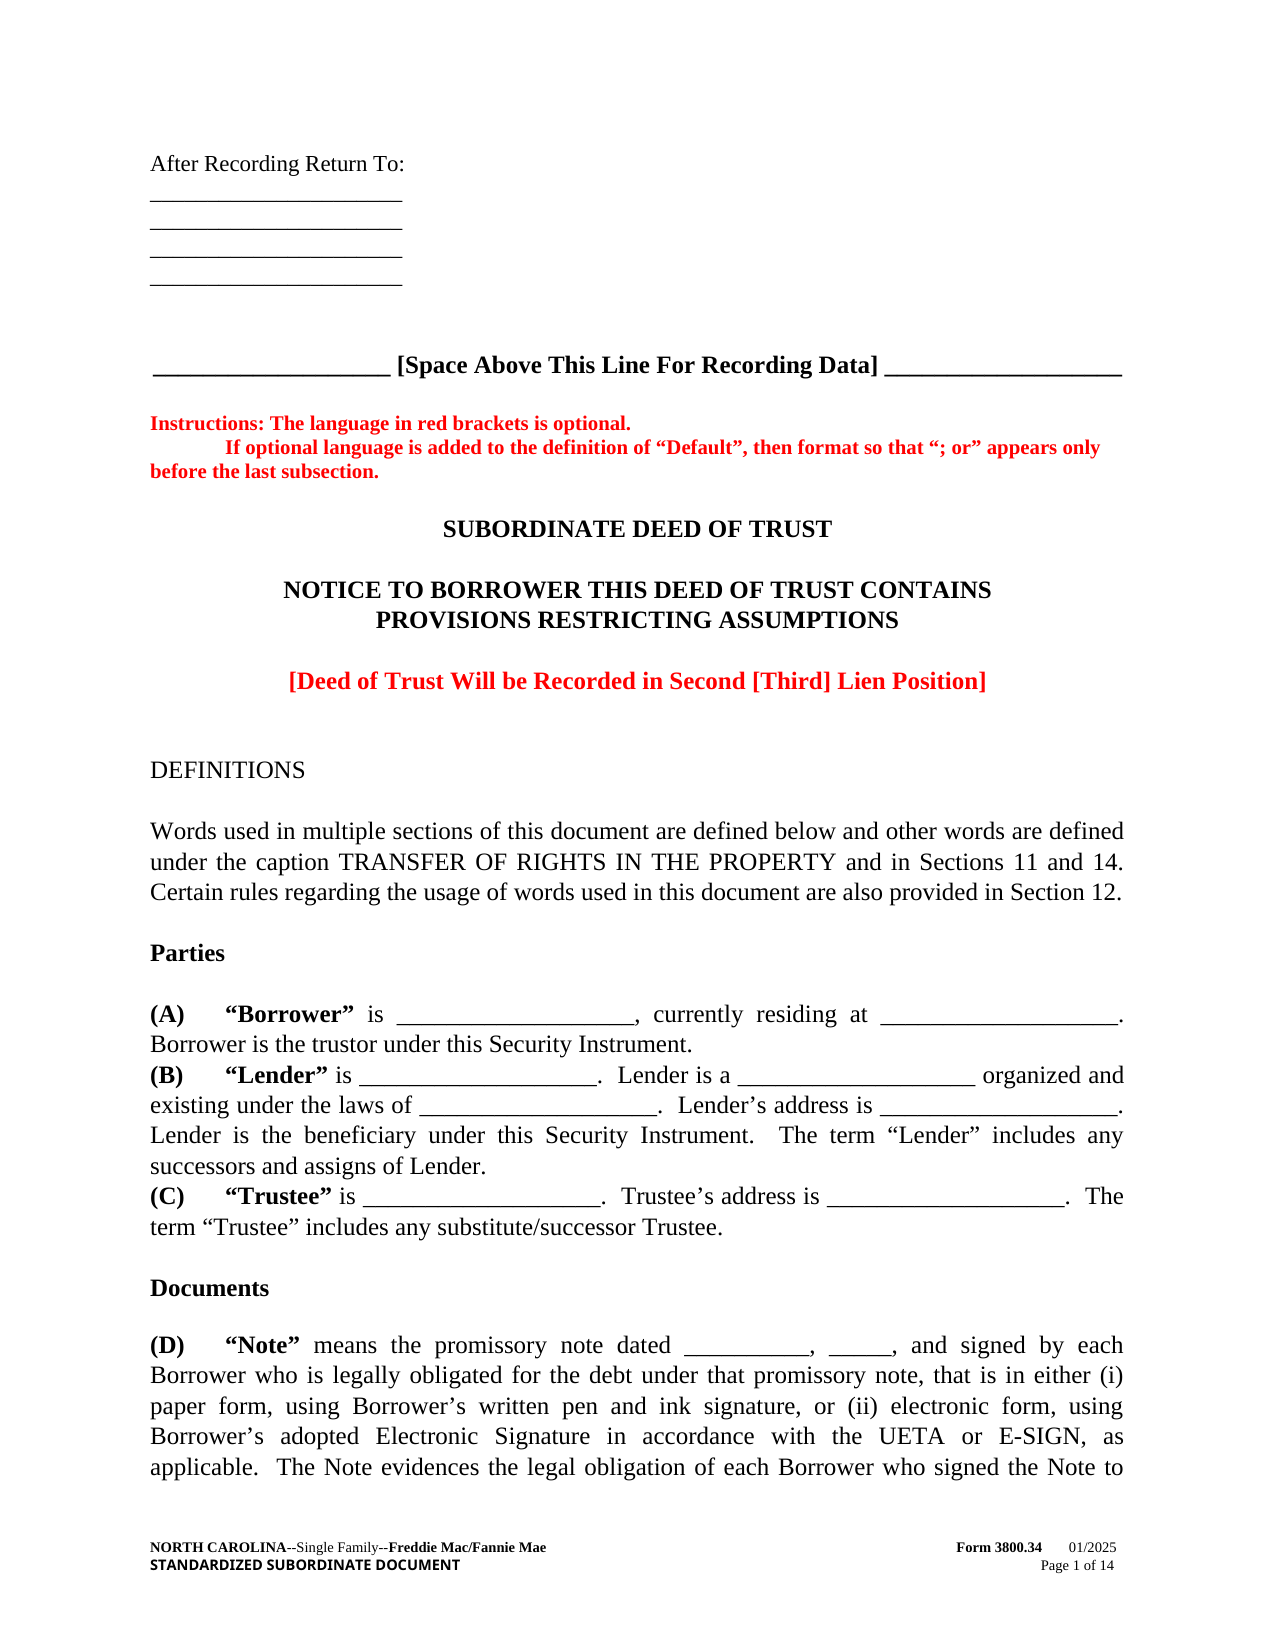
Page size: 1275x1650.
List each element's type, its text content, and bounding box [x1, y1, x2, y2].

list “Borrower” is ___________________, currently residing at ___________________. Borrower is the trustor under this Security Instrument. [150, 999, 1125, 1058]
text ______________________ [150, 234, 1125, 260]
text [Deed of Trust Will be Recorded in Second [Third] Lien Position] [150, 666, 1125, 695]
list “Lender” is ___________________. Lender is a ___________________ organized and existing under the laws of ___________________. Lender’s address is ___________________. Lender is the beneficiary under this Security Instrument. The term “Lender” includes any successors and assigns of Lender. [150, 1060, 1125, 1180]
text (C) “Trustee” is ___________________. Trustee’s address is ___________________. The term “Trustee” includes any substitute/successor Trustee. [150, 1181, 1125, 1241]
text Words used in multiple sections of this document are defined below and other words are defined under the caption TRANSFER OF RIGHTS IN THE PROPERTY and in Sections 11 and 14. Certain rules regarding the usage of words used in this document are also provided in Section 12. [150, 816, 1125, 906]
text NOTICE TO BORROWER THIS DEED OF TRUST CONTAINS [150, 575, 1125, 603]
text PROVISIONS RESTRICTING ASSUMPTIONS [150, 605, 1125, 634]
text Documents [150, 1273, 1125, 1301]
text ___________________ [Space Above This Line For Recording Data] ___________________ [150, 350, 1125, 379]
text ______________________ [150, 178, 1125, 204]
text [150, 1330, 1125, 1481]
text Parties [150, 938, 1125, 967]
text ______________________ [150, 262, 1125, 288]
title Instructions: The language in red brackets is optional. [150, 411, 1125, 435]
text After Recording Return To: [150, 150, 1125, 176]
text ______________________ [150, 206, 1125, 232]
text DEFINITIONS [150, 756, 1125, 784]
text SUBORDINATE DEED OF TRUST [150, 514, 1125, 543]
title If optional language is added to the definition of “Default”, then format so that “; or” appears only before the last subsection. [150, 435, 1125, 483]
